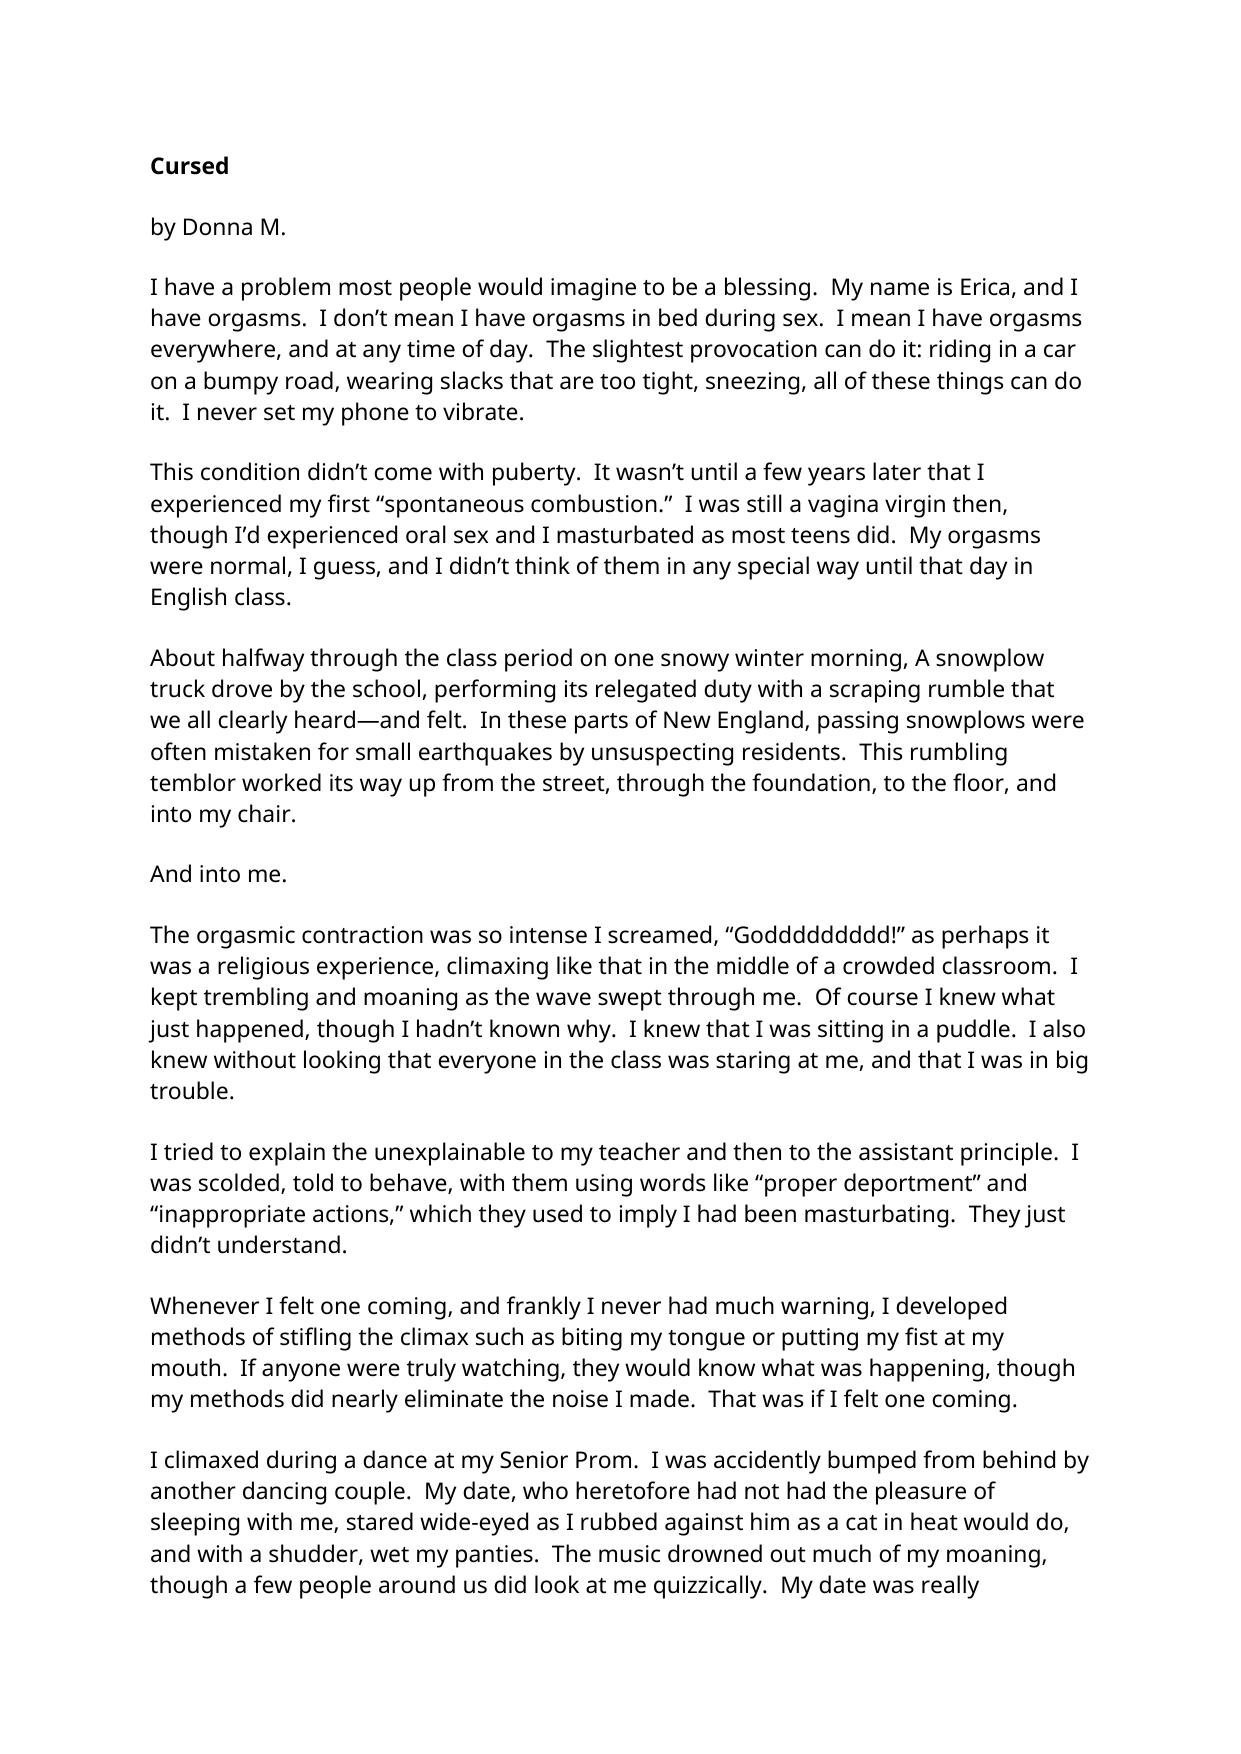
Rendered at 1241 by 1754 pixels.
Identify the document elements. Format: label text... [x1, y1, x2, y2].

text About halfway through the class period on one snowy winter morning, A snowplow truck drove by the school, performing its relegated duty with a scraping rumble that we all clearly heard—and felt. In these parts of New England, passing snowplows were often mistaken for small earthquakes by unsuspecting residents. This rumbling temblor worked its way up from the street, through the foundation, to the floor, and into my chair. [150, 642, 1090, 829]
text I have a problem most people would imagine to be a blessing. My name is Erica, and I have orgasms. I don’t mean I have orgasms in bed during sex. I mean I have orgasms everywhere, and at any time of day. The slightest provocation can do it: riding in a car on a bumpy road, wearing slacks that are too tight, sneezing, all of these things can do it. I never set my phone to vibrate. [150, 271, 1090, 427]
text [150, 1444, 1090, 1600]
text Cursed [150, 150, 1090, 181]
text The orgasmic contraction was so intense I screamed, “Goddddddddd!” as perhaps it was a religious experience, climaxing like that in the middle of a crowded classroom. I kept trembling and moaning as the wave swept through me. Of course I knew what just happened, though I hadn’t known why. I knew that I was sitting in a puddle. I also knew without looking that everyone in the class was staring at me, and that I was in big trouble. [150, 919, 1090, 1106]
text by Donna M. [150, 210, 1090, 242]
text And into me. [150, 858, 1090, 889]
text I tried to explain the unexplainable to my teacher and then to the assistant principle. I was scolded, told to behave, with them using words like “proper deportment” and “inappropriate actions,” which they used to imply I had been masturbating. They just didn’t understand. [150, 1135, 1090, 1260]
text Whenever I felt one coming, and frankly I never had much warning, I developed methods of stifling the climax such as biting my tongue or putting my fist at my mouth. If anyone were truly watching, they would know what was happening, though my methods did nearly eliminate the noise I made. That was if I felt one coming. [150, 1289, 1090, 1414]
text This condition didn’t come with puberty. It wasn’t until a few years later that I experienced my first “spontaneous combustion.” I was still a vagina virgin then, though I’d experienced oral sex and I masturbated as most teens did. My orgasms were normal, I guess, and I didn’t think of them in any special way until that day in English class. [150, 456, 1090, 612]
